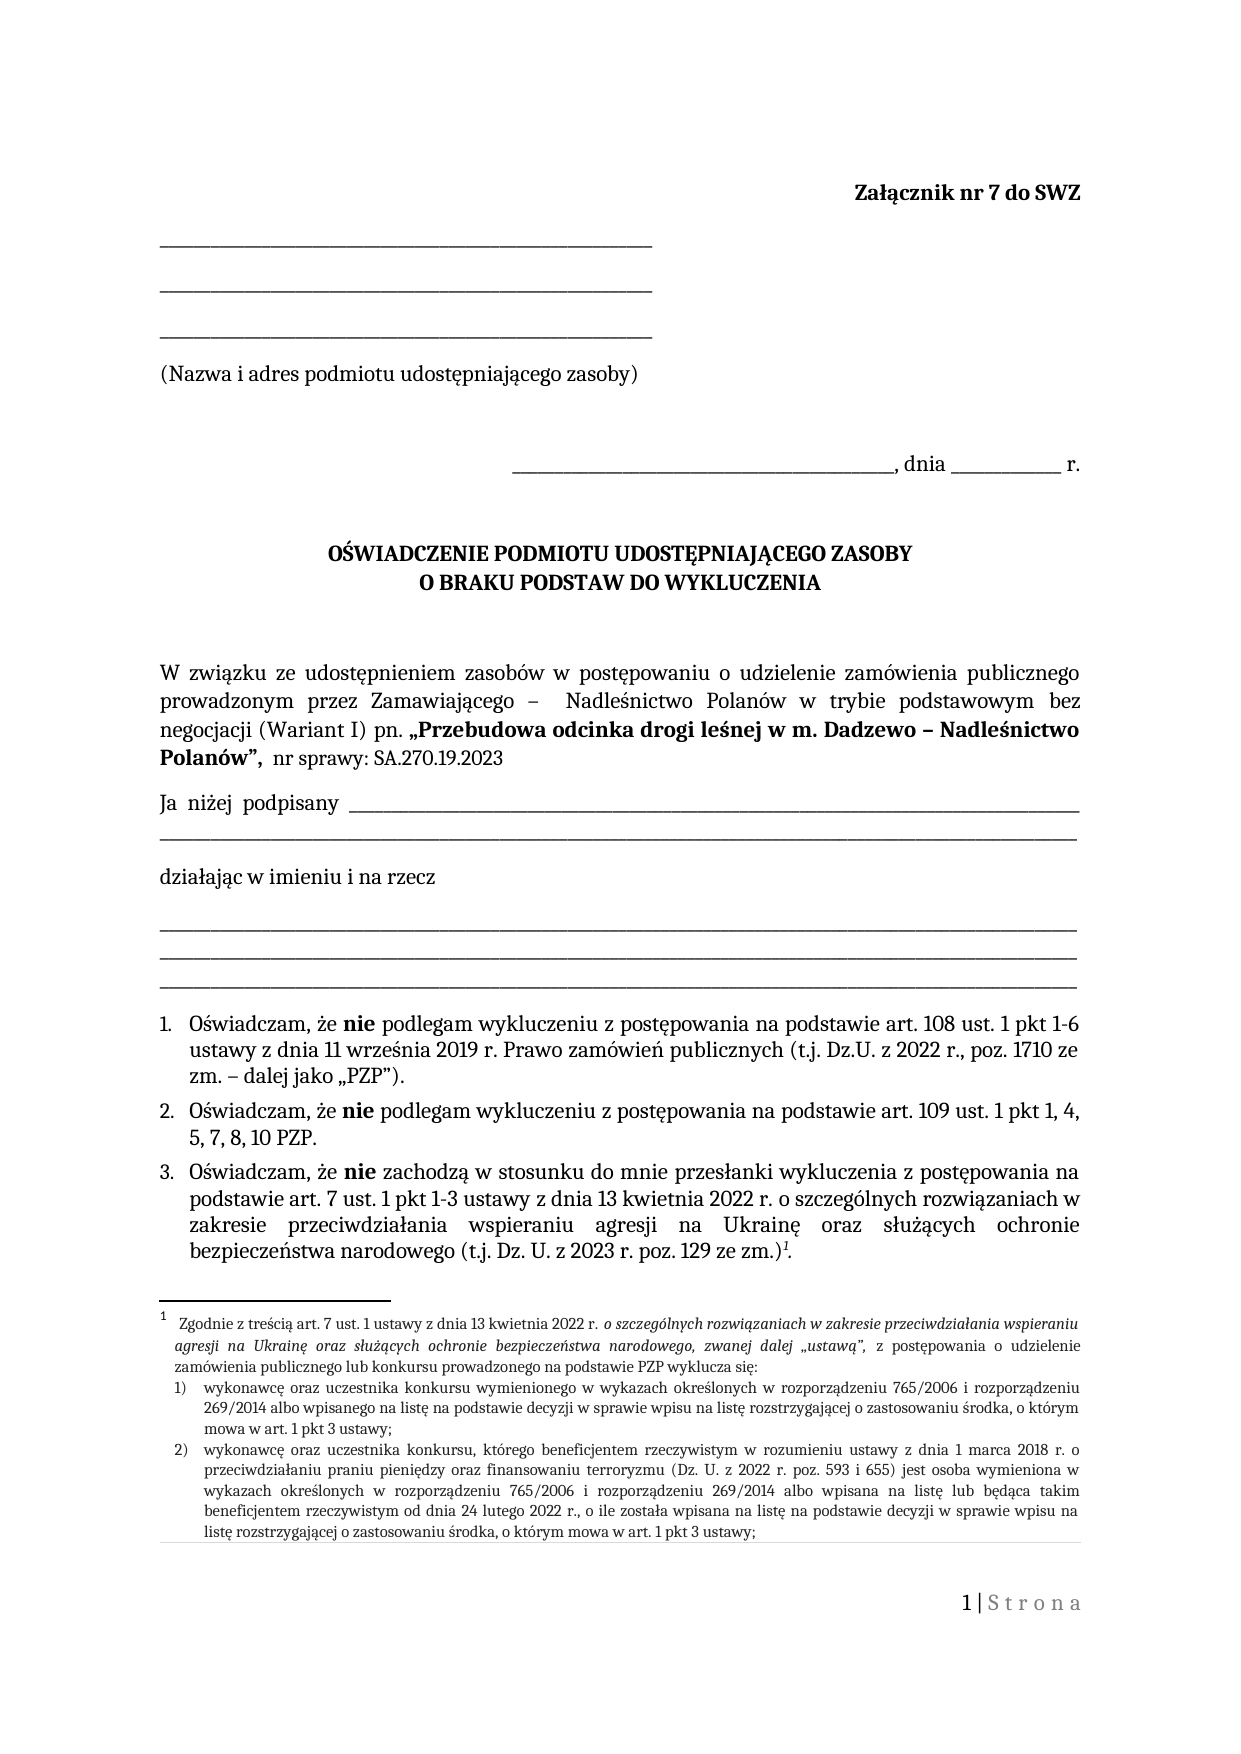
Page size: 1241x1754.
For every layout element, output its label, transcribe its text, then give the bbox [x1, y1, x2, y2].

text Ja niżej podpisany ______________________________________________________________________________________ ____________________________________________________________________________________________________________ [159, 790, 1081, 845]
text __________________________________________________________ [159, 270, 1081, 297]
text ____________________________________________________________________________________________________________________________________________________________________________________________________________________________________________________________________________________________________________________________________ [159, 908, 1081, 992]
text Załącznik nr 7 do SWZ [159, 180, 1081, 206]
text W związku ze udostępnieniem zasobów w postępowaniu o udzielenie zamówienia publicznego prowadzonym przez Zamawiającego – Nadleśnictwo Polanów w trybie podstawowym bez negocjacji (Wariant I) pn. „Przebudowa odcinka drogi leśnej w m. Dadzewo – Nadleśnictwo Polanów”, nr sprawy: SA.270.19.2023 [159, 659, 1081, 771]
list Oświadczam, że nie podlegam wykluczeniu z postępowania na podstawie art. 109 ust. 1 pkt 1, 4, 5, 7, 8, 10 PZP. [159, 1098, 1081, 1151]
text __________________________________________________________ [159, 315, 1081, 342]
text _____________________________________________, dnia _____________ r. [159, 451, 1081, 477]
text __________________________________________________________ [159, 225, 1081, 251]
list Oświadczam, że nie zachodzą w stosunku do mnie przesłanki wykluczenia z postępowania na podstawie art. 7 ust. 1 pkt 1-3 ustawy z dnia 13 kwietnia 2022 r. o szczególnych rozwiązaniach w zakresie przeciwdziałania wspieraniu agresji na Ukrainę oraz służących ochronie bezpieczeństwa narodowego (t.j. Dz. U. z 2023 r. poz. 129 ze zm.). [159, 1159, 1081, 1264]
text OŚWIADCZENIE PODMIOTU UDOSTĘPNIAJĄCEGO ZASOBY O BRAKU PODSTAW DO WYKLUCZENIA [159, 541, 1081, 596]
text (Nazwa i adres podmiotu udostępniającego zasoby) [159, 360, 1081, 387]
text działając w imieniu i na rzecz [159, 863, 1081, 890]
list Oświadczam, że nie podlegam wykluczeniu z postępowania na podstawie art. 108 ust. 1 pkt 1-6 ustawy z dnia 11 września 2019 r. Prawo zamówień publicznych (t.j. Dz.U. z 2022 r., poz. 1710 ze zm. – dalej jako „PZP”). [159, 1011, 1081, 1089]
